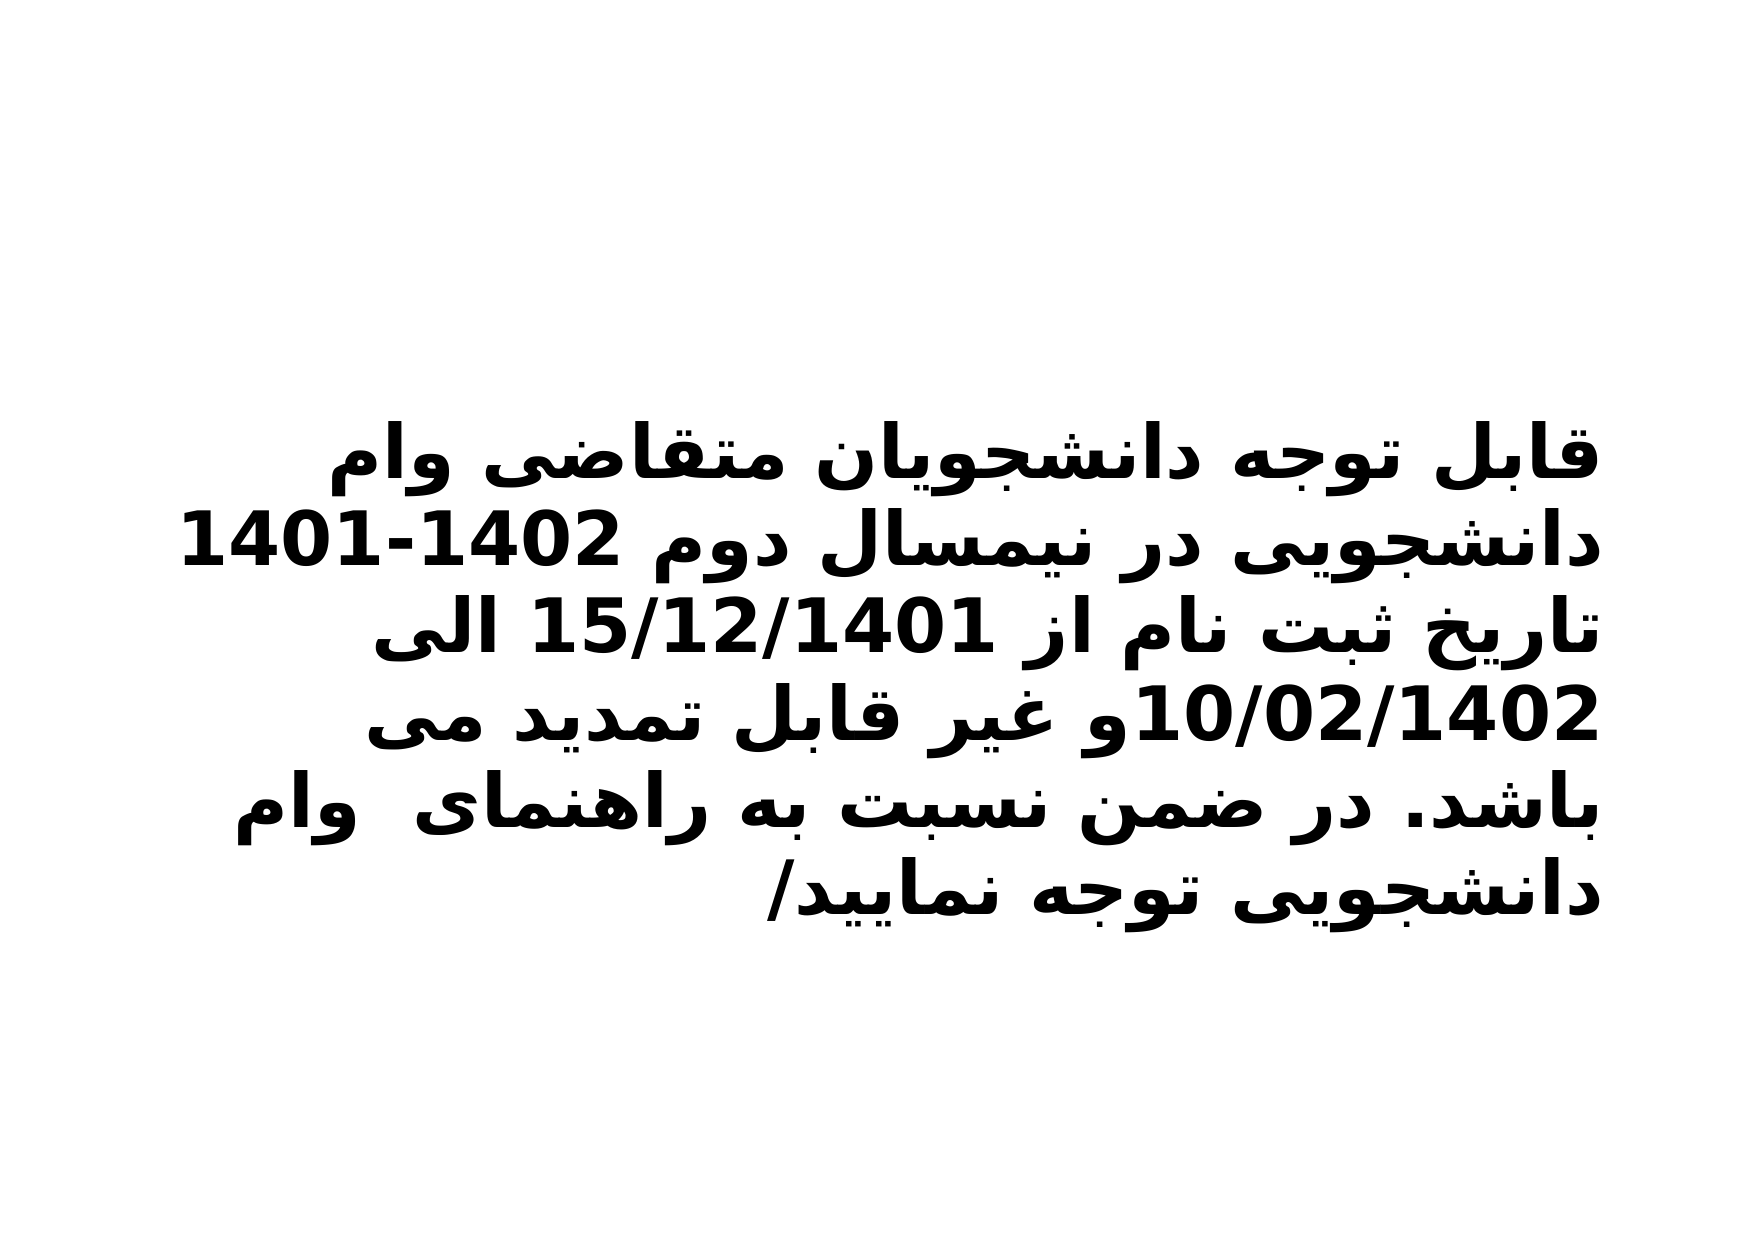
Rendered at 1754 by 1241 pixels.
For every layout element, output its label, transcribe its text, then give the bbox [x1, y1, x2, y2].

text قابل توجه دانشجویان متقاضی وام دانشجویی در نیمسال دوم 1402-1401 تاریخ ثبت نام از 15/12/1401 الی10/02/1402و غیر قابل تمدید می باشد. در ضمن نسبت به راهنمای وام دانشجویی توجه نمایید/ [150, 409, 1604, 932]
